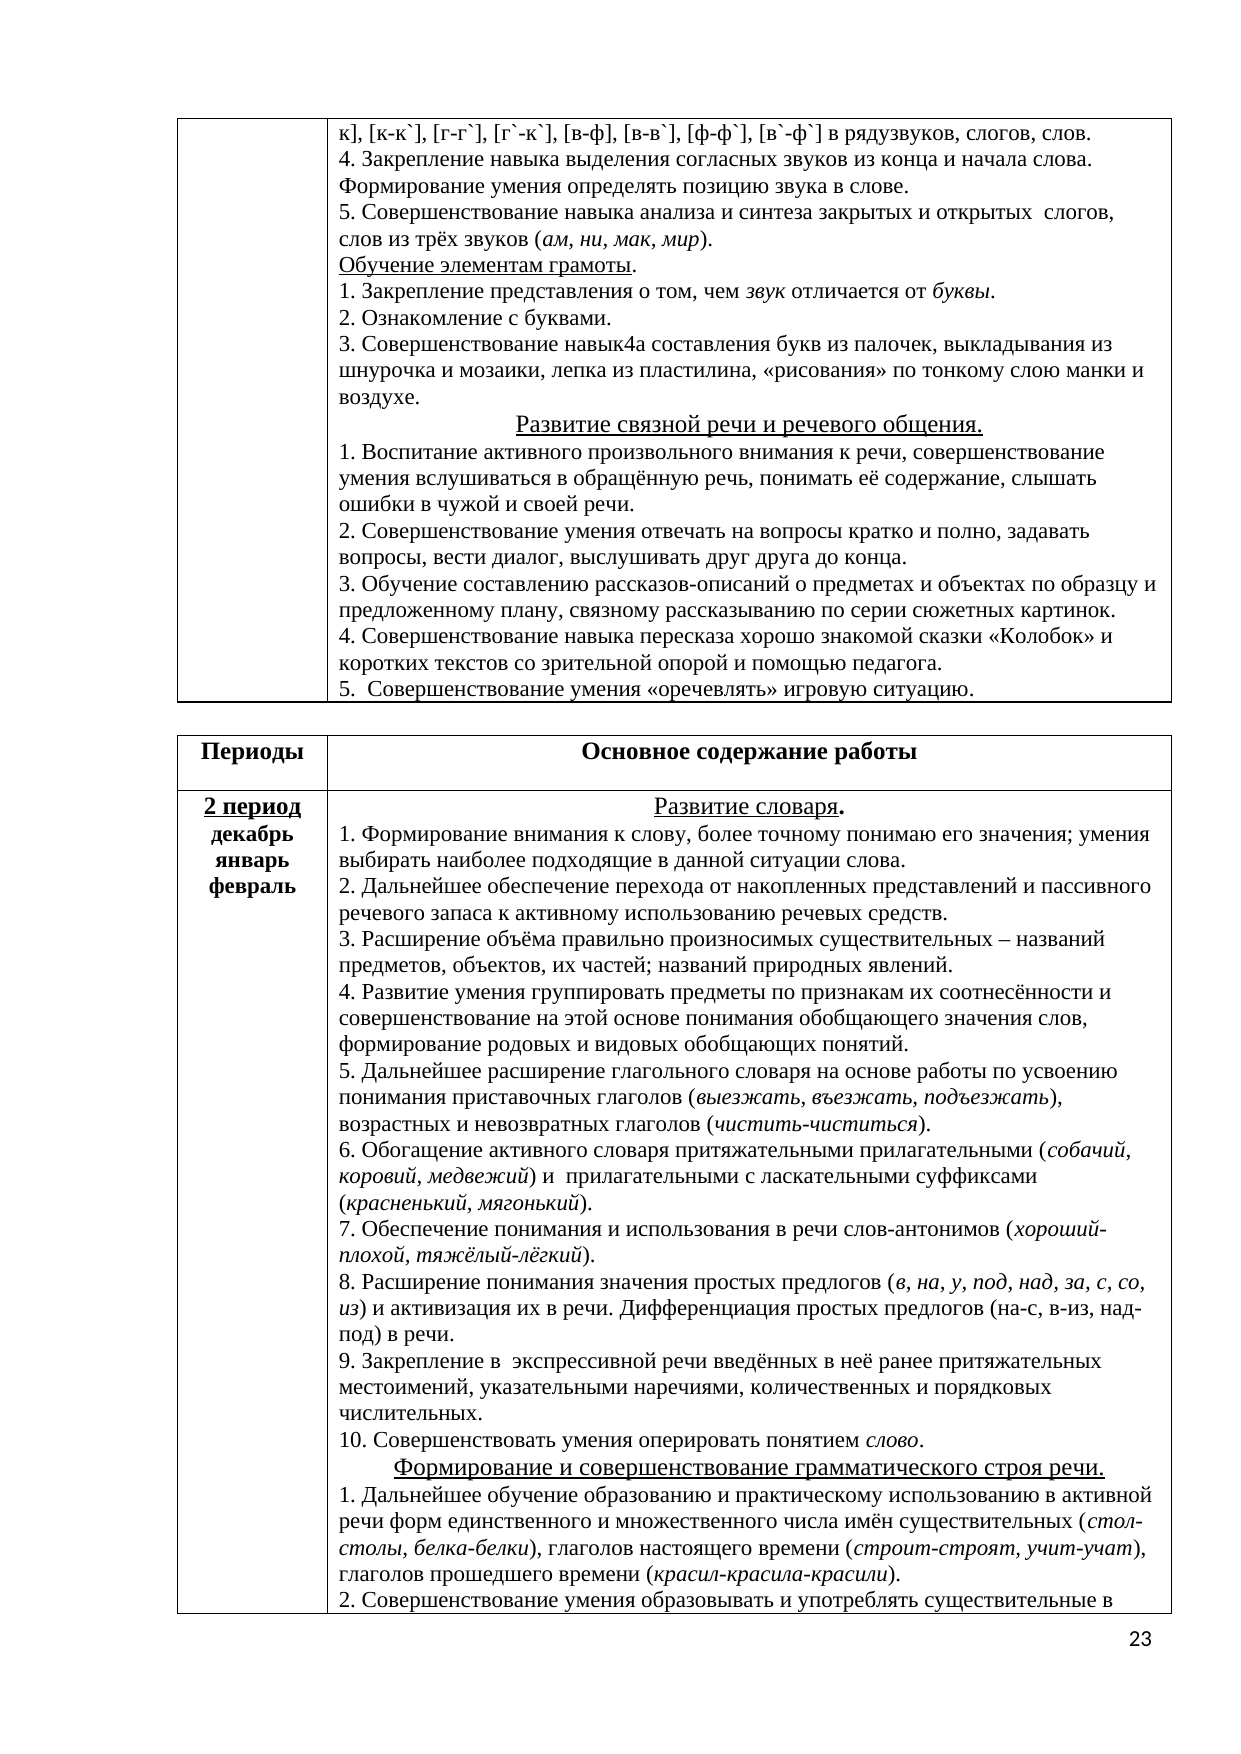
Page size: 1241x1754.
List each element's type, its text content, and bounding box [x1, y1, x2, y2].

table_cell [328, 791, 1171, 1613]
table_header [178, 119, 327, 701]
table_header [328, 119, 1171, 701]
table_header Периоды [178, 736, 327, 790]
table_header Основное содержание работы [328, 736, 1171, 790]
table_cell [178, 791, 327, 1613]
